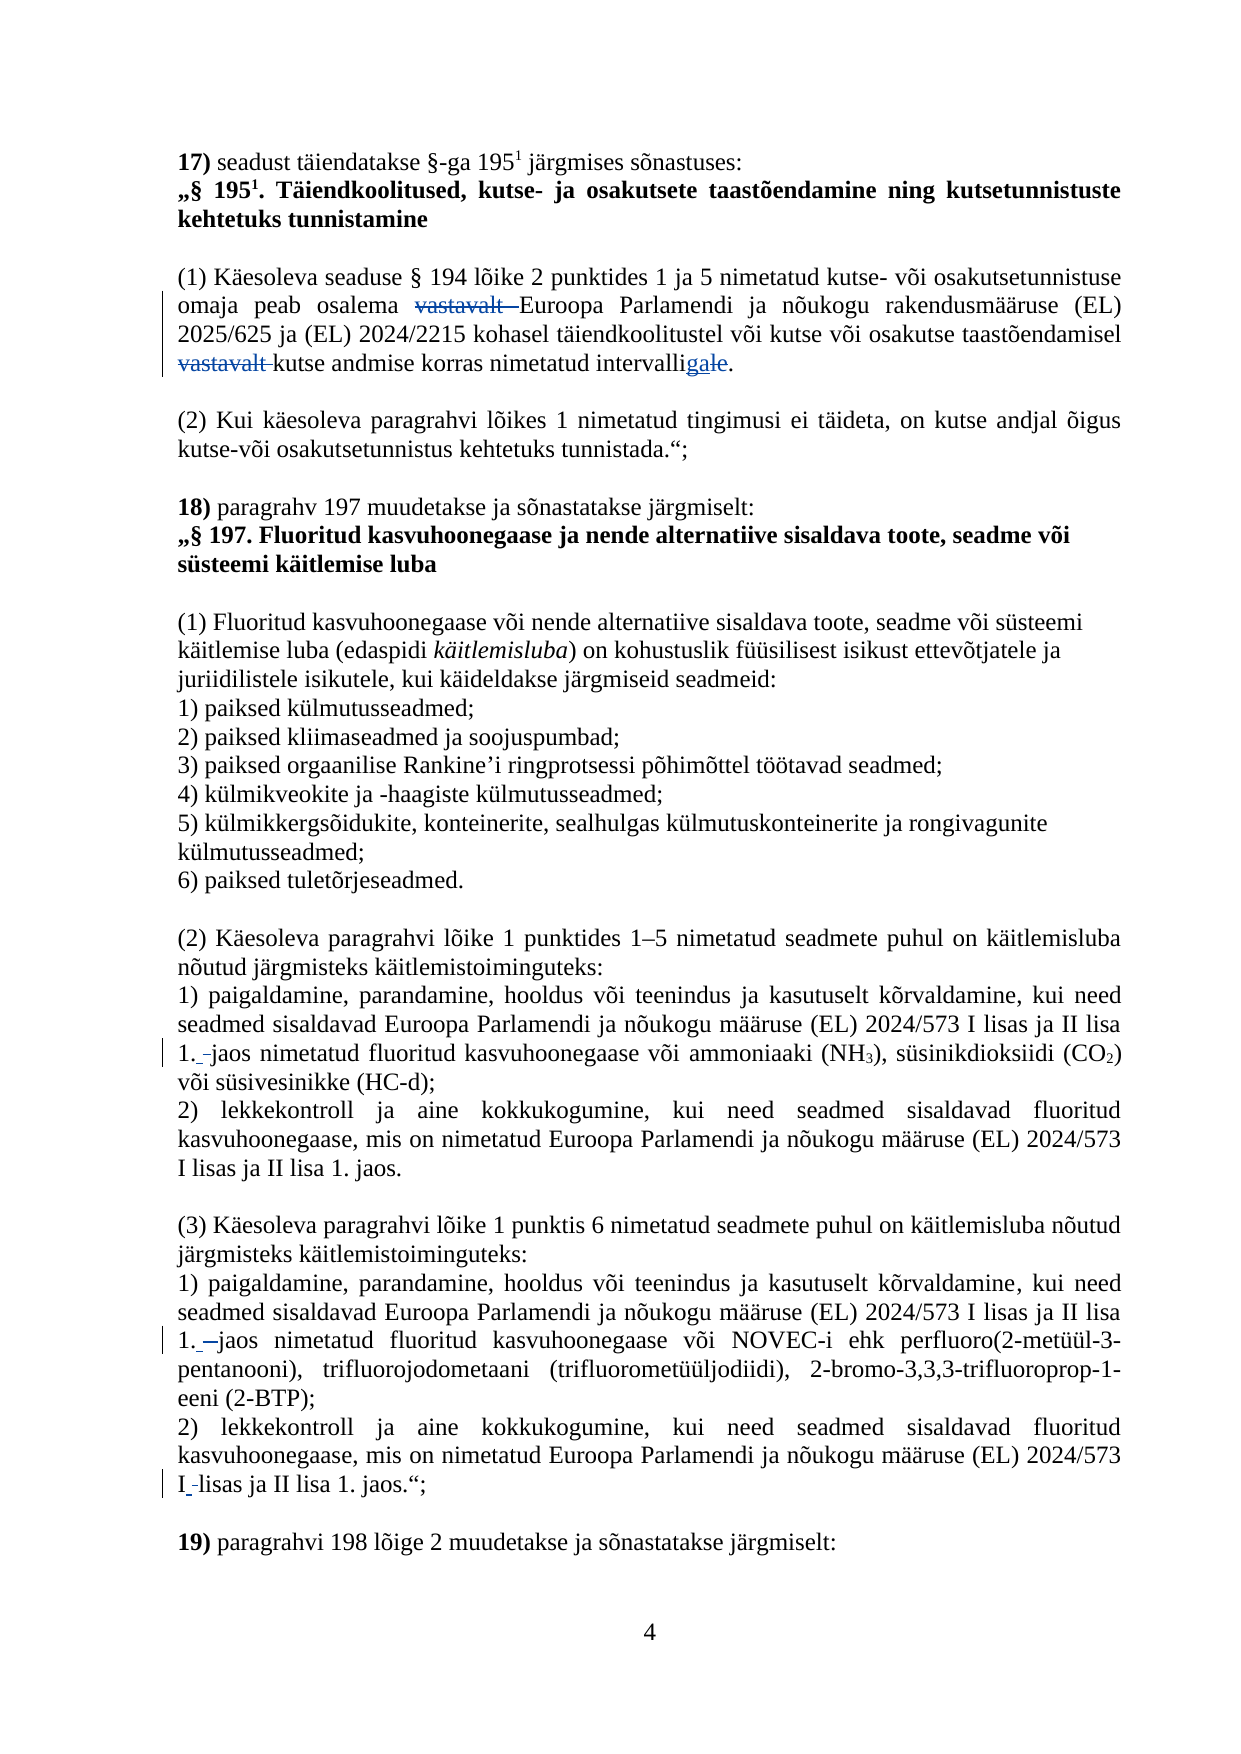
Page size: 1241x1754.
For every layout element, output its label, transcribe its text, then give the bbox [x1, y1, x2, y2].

text 17) seadust täiendatakse §-ga 1951 järgmises sõnastuses: [177, 147, 1122, 176]
text (3) Käesoleva paragrahvi lõike 1 punktis 6 nimetatud seadmete puhul on käitlemisluba nõutud järgmisteks käitlemistoiminguteks: [177, 1211, 1122, 1268]
text 2) lekkekontroll ja aine kokkukogumine, kui need seadmed sisaldavad fluoritud kasvuhoonegaase, mis on nimetatud Euroopa Parlamendi ja nõukogu määruse (EL) 2024/573 Ilisas ja II lisa 1. jaos.“; [177, 1412, 1122, 1498]
text „§ 1951. Täiendkoolitused, kutse- ja osakutsete taastõendamine ning kutsetunnistuste kehtetuks tunnistamine [177, 176, 1122, 233]
text (1) Fluoritud kasvuhoonegaase või nende alternatiive sisaldava toote, seadme või süsteemi käitlemise luba (edaspidi käitlemisluba) on kohustuslik füüsilisest isikust ettevõtjatele ja juriidilistele isikutele, kui käideldakse järgmiseid seadmeid: [177, 607, 1122, 693]
text 3) paiksed orgaanilise Rankine’i ringprotsessi põhimõttel töötavad seadmed; [177, 751, 1122, 779]
text 2) paiksed kliimaseadmed ja soojuspumbad; [177, 722, 1122, 751]
text 2) lekkekontroll ja aine kokkukogumine, kui need seadmed sisaldavad fluoritud kasvuhoonegaase, mis on nimetatud Euroopa Parlamendi ja nõukogu määruse (EL) 2024/573 I lisas ja II lisa 1. jaos. [177, 1096, 1122, 1182]
text (2) Käesoleva paragrahvi lõike 1 punktides 1–5 nimetatud seadmete puhul on käitlemisluba nõutud järgmisteks käitlemistoiminguteks: [177, 923, 1122, 981]
text 6) paiksed tuletõrjeseadmed. [177, 866, 1122, 894]
text 4) külmikveokite ja -haagiste külmutusseadmed; [177, 779, 1122, 808]
text „§ 197. Fluoritud kasvuhoonegaase ja nende alternatiive sisaldava toote, seadme või süsteemi käitlemise luba [177, 521, 1122, 578]
text 1) paigaldamine, parandamine, hooldus või teenindus ja kasutuselt kõrvaldamine, kui need seadmed sisaldavad Euroopa Parlamendi ja nõukogu määruse (EL) 2024/573 I lisas ja II lisa 1.jaos nimetatud fluoritud kasvuhoonegaase või NOVEC-i ehk perfluoro(2-metüül-3-pentanooni), trifluorojodometaani (trifluorometüüljodiidi), 2-bromo-3,3,3-trifluoroprop-1-eeni (2-BTP); [177, 1268, 1121, 1412]
text 5) külmikkergsõidukite, konteinerite, sealhulgas külmutuskonteinerite ja rongivagunite külmutusseadmed; [177, 808, 1122, 866]
text 1) paigaldamine, parandamine, hooldus või teenindus ja kasutuselt kõrvaldamine, kui need seadmed sisaldavad Euroopa Parlamendi ja nõukogu määruse (EL) 2024/573 I lisas ja II lisa 1.jaos nimetatud fluoritud kasvuhoonegaase või ammoniaaki (NH3), süsinikdioksiidi (CO2) või süsivesinikke (HC-d); [177, 981, 1122, 1096]
text (1) Käesoleva seaduse § 194 lõike 2 punktides 1 ja 5 nimetatud kutse- või osakutsetunnistuse omaja peab osalema Euroopa Parlamendi ja nõukogu rakendusmääruse (EL) 2025/625 ja (EL) 2024/2215 kohasel täiendkoolitustel või kutse või osakutse taastõendamisel kutse andmise korras nimetatud intervalli. [177, 262, 1122, 377]
text 19) paragrahvi 198 lõige 2 muudetakse ja sõnastatakse järgmiselt: [177, 1527, 1121, 1556]
text (2) Kui käesoleva paragrahvi lõikes 1 nimetatud tingimusi ei täideta, on kutse andjal õigus kutse-või osakutsetunnistus kehtetuks tunnistada.“; [177, 406, 1122, 463]
text 18) paragrahv 197 muudetakse ja sõnastatakse järgmiselt: [177, 492, 1122, 521]
text 1) paiksed külmutusseadmed; [177, 693, 1122, 722]
